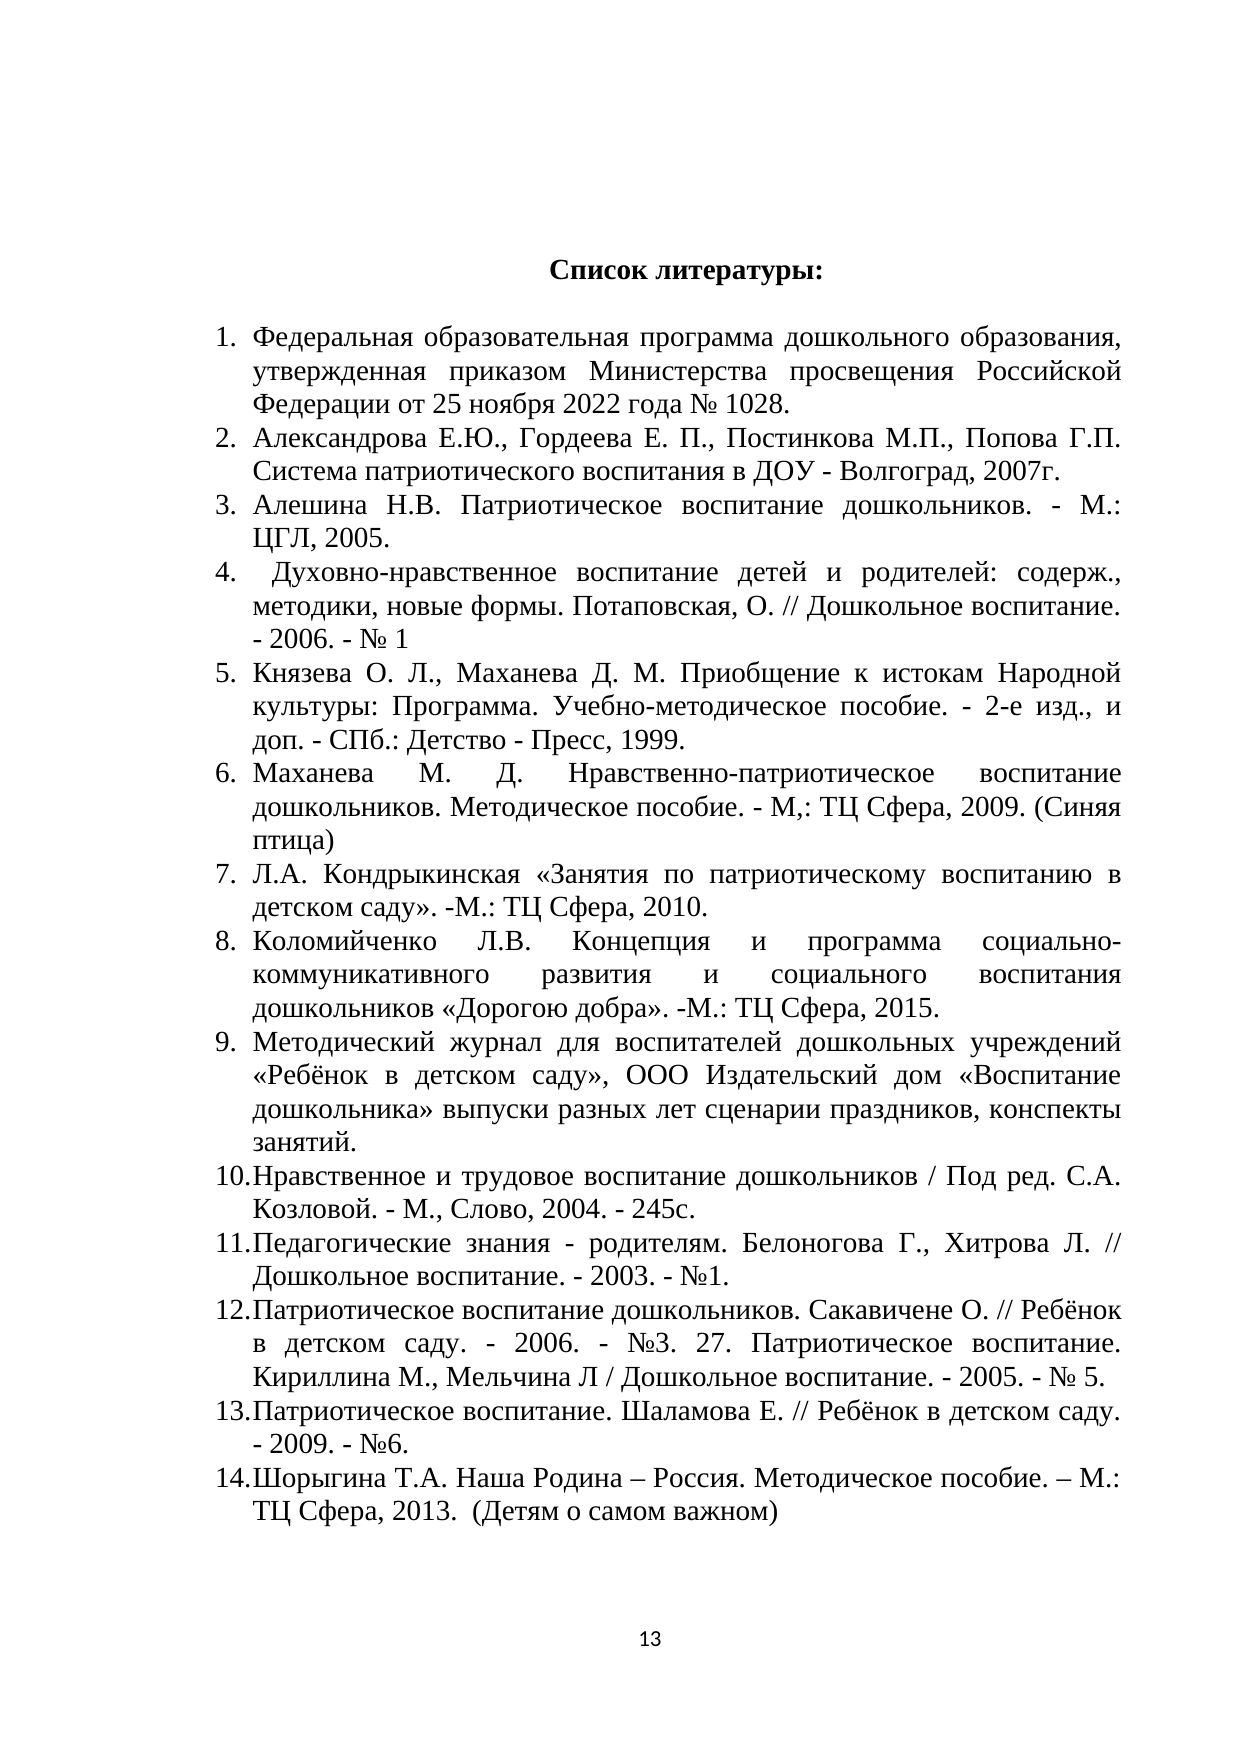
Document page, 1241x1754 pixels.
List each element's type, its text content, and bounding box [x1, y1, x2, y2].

list Л.А. Кондрыкинская «Занятия по патриотическому воспитанию в детском саду». -М.: ТЦ Сфера, 2010. [215, 856, 1122, 923]
list Коломийченко Л.В. Концепция и программа социально-коммуникативного развития и социального воспитания дошкольников «Дорогою добра». -М.: ТЦ Сфера, 2015. [215, 923, 1122, 1024]
list Патриотическое воспитание. Шаламова Е. // Ребёнок в детском саду. - 2009. - №6. [215, 1393, 1122, 1460]
list Маханева М. Д. Нравственно-патриотическое воспитание дошкольников. Методическое пособие. - М,: ТЦ Сфера, 2009. (Синяя птица) [215, 755, 1122, 856]
list Шорыгина Т.А. Наша Родина – Россия. Методическое пособие. – М.: ТЦ Сфера, 2013. (Детям о самом важном) [215, 1460, 1122, 1527]
list Алешина Н.В. Патриотическое воспитание дошкольников. - М.: ЦГЛ, 2005. [215, 487, 1122, 554]
list Федеральная образовательная программа дошкольного образования, утвержденная приказом Министерства просвещения Российской Федерации от 25 ноября 2022 года № 1028. [215, 319, 1122, 420]
list Александрова Е.Ю., Гордеева Е. П., Постинкова М.П., Попова Г.П. Система патриотического воспитания в ДОУ - Волгоград, 2007г. [215, 420, 1122, 487]
text Список литературы: [177, 252, 1122, 286]
list Князева О. Л., Маханева Д. М. Приобщение к истокам Народной культуры: Программа. Учебно-методическое пособие. - 2-е изд., и доп. - СПб.: Детство - Пресс, 1999. [215, 655, 1122, 755]
list Методический журнал для воспитателей дошкольных учреждений «Ребёнок в детском саду», ООО Издательский дом «Воспитание дошкольника» выпуски разных лет сценарии праздников, конспекты занятий. [215, 1024, 1122, 1158]
list Педагогические знания - родителям. Белоногова Г., Хитрова Л. // Дошкольное воспитание. - 2003. - №1. [215, 1225, 1122, 1292]
list Духовно-нравственное воспитание детей и родителей: содерж., методики, новые формы. Потаповская, О. // Дошкольное воспитание. - 2006. - № 1 [215, 554, 1122, 655]
list Патриотическое воспитание дошкольников. Сакавичене О. // Ребёнок в детском саду. - 2006. - №3. 27. Патриотическое воспитание. Кириллина М., Мельчина Л / Дошкольное воспитание. - 2005. - № 5. [215, 1292, 1122, 1393]
list Нравственное и трудовое воспитание дошкольников / Под ред. С.А. Козловой. - М., Слово, 2004. - 245с. [215, 1158, 1122, 1225]
